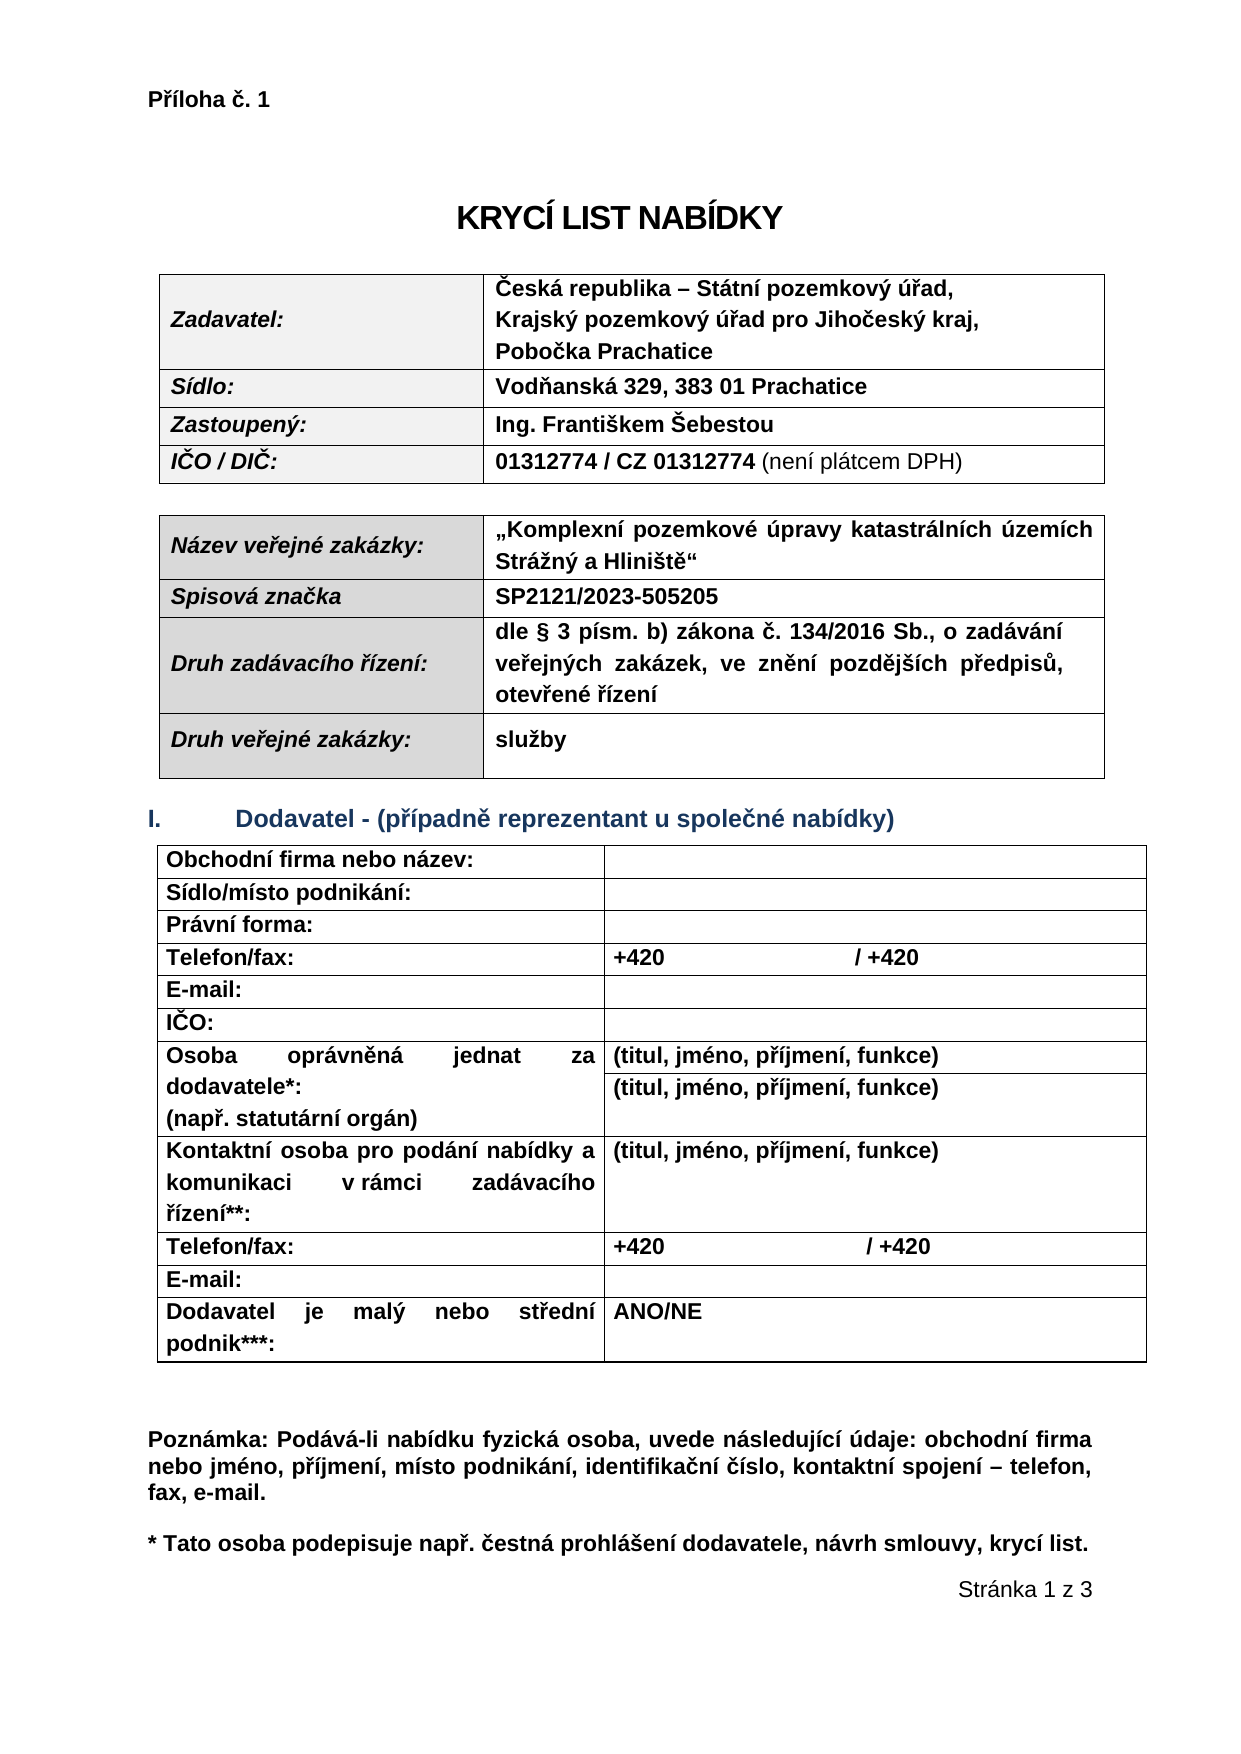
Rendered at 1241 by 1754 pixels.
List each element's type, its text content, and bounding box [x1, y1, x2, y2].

table_cell +420 / +420 [605, 1233, 1146, 1264]
table_header „Komplexní pozemkové úpravy katastrálních územích Strážný a Hliniště“ [484, 516, 1104, 579]
table_cell Ing. Františkem Šebestou [484, 408, 1104, 445]
table_cell Vodňanská 329, 383 01 Prachatice [484, 370, 1104, 407]
text Poznámka: Podává-li nabídku fyzická osoba, uvede následující údaje: obchodní firma nebo jméno, příjmení, místo podnikání, identifikační číslo, kontaktní spojení – telefon, fax, e-mail. [148, 1426, 1093, 1505]
table_cell [605, 976, 1146, 1008]
table_cell (titul, jméno, příjmení, funkce) [605, 1074, 1146, 1136]
table_cell [605, 879, 1146, 910]
table_cell Zastoupený: [160, 408, 483, 445]
table_cell Kontaktní osoba pro podání nabídky a komunikaci v rámci zadávacího řízení**: [158, 1137, 604, 1232]
title Krycí list nabídky [148, 198, 1093, 236]
table_cell Sídlo/místo podnikání: [158, 879, 604, 910]
text * Tato osoba podepisuje např. čestná prohlášení dodavatele, návrh smlouvy, krycí list. [148, 1530, 1093, 1557]
table_cell dle § 3 písm. b) zákona č. 134/2016 Sb., o zadávání veřejných zakázek, ve znění pozdějších předpisů, otevřené řízení [484, 618, 1104, 713]
table_cell služby [484, 714, 1104, 778]
table_header Název veřejné zakázky: [160, 516, 483, 579]
table_cell Telefon/fax: [158, 944, 604, 975]
table_cell Osoba oprávněná jednat za dodavatele*: (např. statutární orgán) [158, 1042, 604, 1136]
table_cell 01312774 / CZ 01312774 (není plátcem DPH) [484, 446, 1104, 482]
table_cell Dodavatel je malý nebo střední podnik***: [158, 1298, 604, 1361]
table_cell E-mail: [158, 1266, 604, 1297]
table_cell Sídlo: [160, 370, 483, 407]
table_cell [605, 911, 1146, 943]
table_cell +420 / +420 [605, 944, 1146, 975]
subtitle Dodavatel - (případně reprezentant u společné nabídky) [148, 804, 1093, 832]
table_cell Spisová značka [160, 580, 483, 617]
table_header Obchodní firma nebo název: [158, 846, 604, 877]
table_cell IČO / DIČ: [160, 446, 483, 482]
table_header [605, 846, 1146, 877]
table_cell SP2121/2023-505205 [484, 580, 1104, 617]
table_cell IČO: [158, 1009, 604, 1041]
table_cell Právní forma: [158, 911, 604, 943]
table_cell Telefon/fax: [158, 1233, 604, 1264]
table_cell [605, 1266, 1146, 1297]
table_cell Druh veřejné zakázky: [160, 714, 483, 778]
table_cell [605, 1009, 1146, 1041]
table_cell (titul, jméno, příjmení, funkce) [605, 1137, 1146, 1232]
table_cell (titul, jméno, příjmení, funkce) [605, 1042, 1146, 1073]
table_header Zadavatel: [160, 275, 483, 369]
table_cell ANO/NE [605, 1298, 1146, 1361]
table_cell E-mail: [158, 976, 604, 1008]
table_cell Druh zadávacího řízení: [160, 618, 483, 713]
table_header Česká republika – Státní pozemkový úřad, Krajský pozemkový úřad pro Jihočeský kraj, Pobočka Prachatice [484, 275, 1104, 369]
